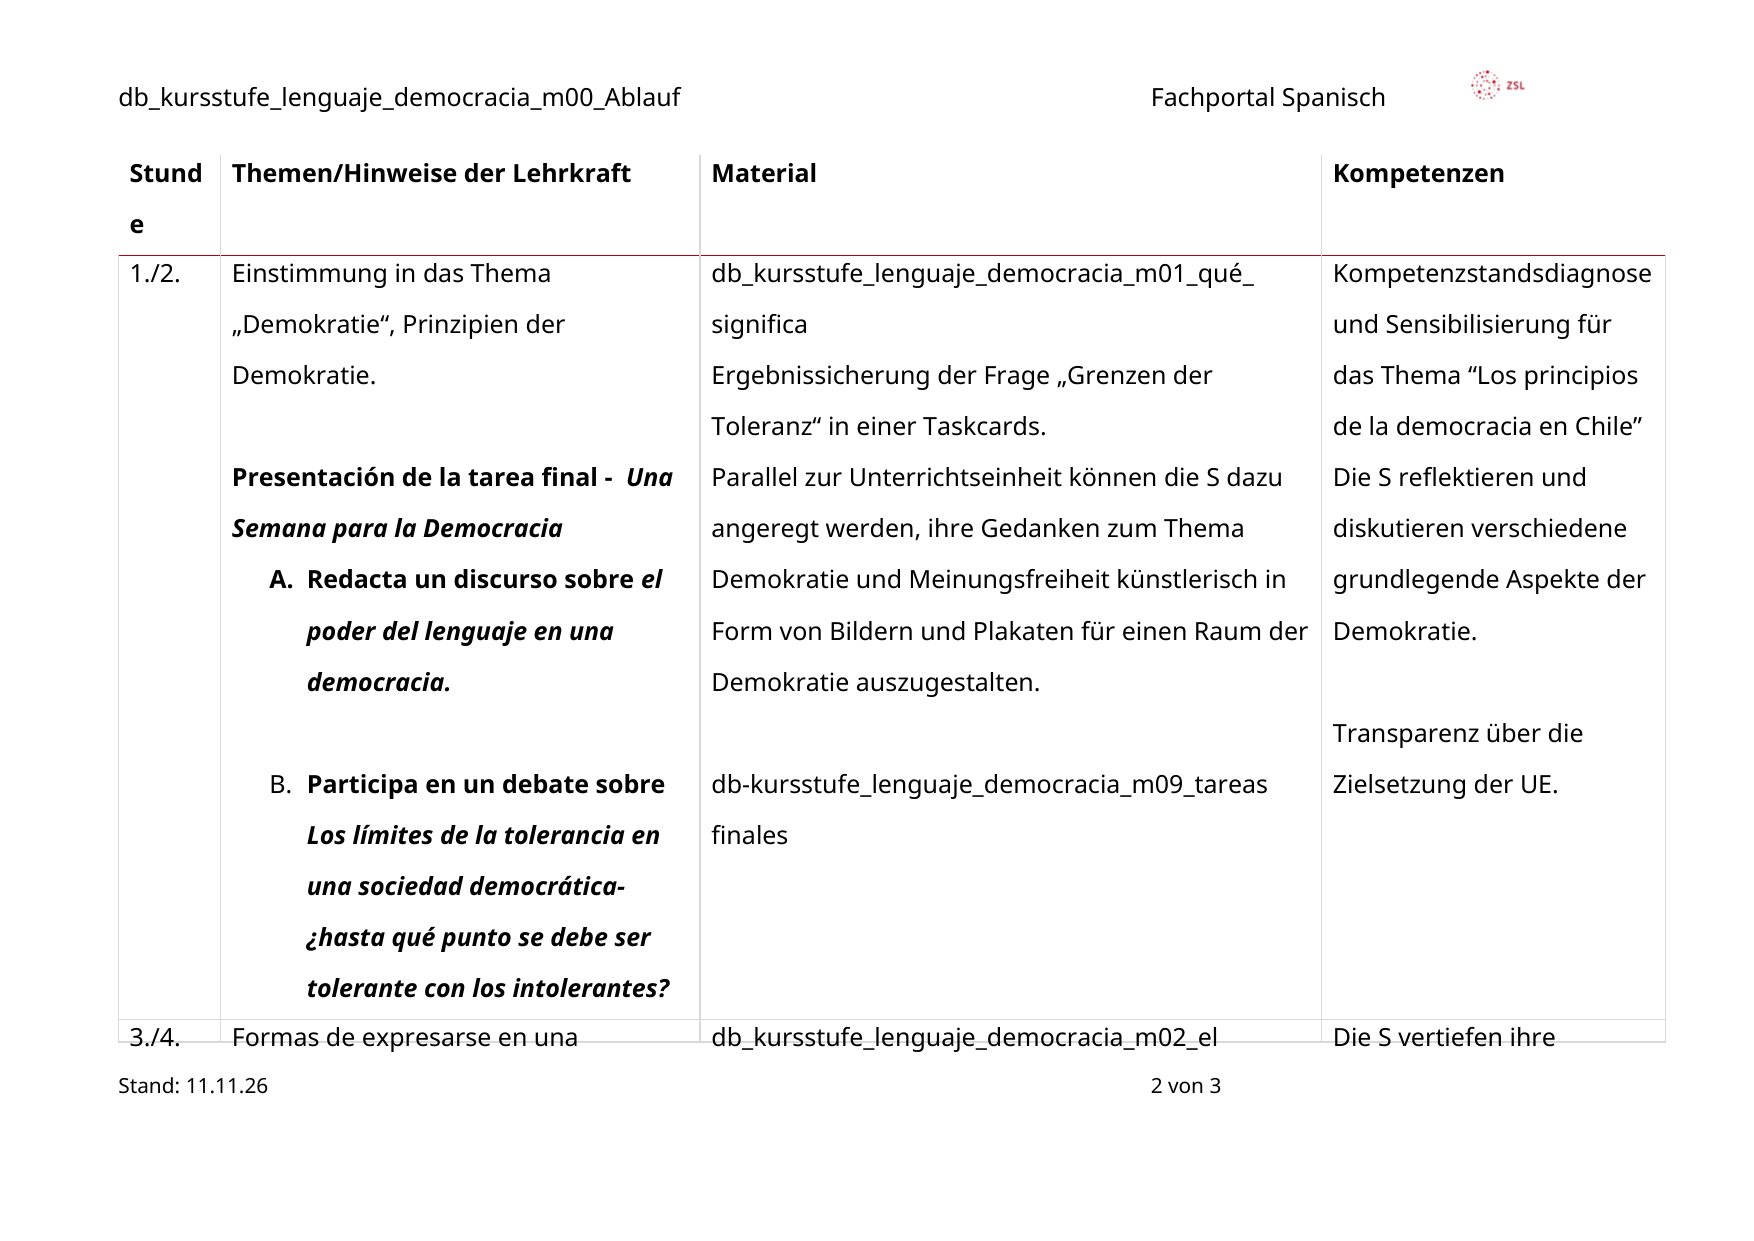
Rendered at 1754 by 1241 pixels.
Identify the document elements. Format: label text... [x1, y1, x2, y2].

table_cell db_kursstufe_lenguaje_democracia_m02_el estallido chileno_formas de expresión [701, 1020, 1321, 1041]
table_cell Formas de expresarse en una democracia: el estallido social de 2019 en Chile [221, 1020, 699, 1041]
table_header Themen/Hinweise der Lehrkraft [221, 155, 699, 255]
picture [1464, 63, 1532, 107]
table_header Material [701, 155, 1321, 255]
table_cell 1./2. [119, 256, 220, 1019]
table_header Kompetenzen [1322, 155, 1665, 255]
table_header Stunde [118, 155, 220, 255]
table_cell Einstimmung in das Thema „Demokratie“, Prinzipien der Demokratie. Presentación de la tarea final - Una Semana para la Democracia Redacta un discurso sobre el poder del lenguaje en una democracia. Participa en un debate sobre Los límites de la tolerancia en una sociedad democrática-¿hasta qué punto se debe ser tolerante con los intolerantes? [221, 256, 699, 1019]
table_cell Kompetenzstandsdiagnose und Sensibilisierung für das Thema “Los principios de la democracia en Chile” Die S reflektieren und diskutieren verschiedene grundlegende Aspekte der Demokratie. Transparenz über die Zielsetzung der UE. [1322, 256, 1665, 1019]
table_cell 3./4. [119, 1020, 220, 1041]
table_cell db_kursstufe_lenguaje_democracia_m01_qué_ significa Ergebnissicherung der Frage „Grenzen der Toleranz“ in einer Taskcards. Parallel zur Unterrichtseinheit können die S dazu angeregt werden, ihre Gedanken zum Thema Demokratie und Meinungsfreiheit künstlerisch in Form von Bildern und Plakaten für einen Raum der Demokratie auszugestalten. db-kursstufe_lenguaje_democracia_m09_tareas finales [701, 256, 1321, 1019]
